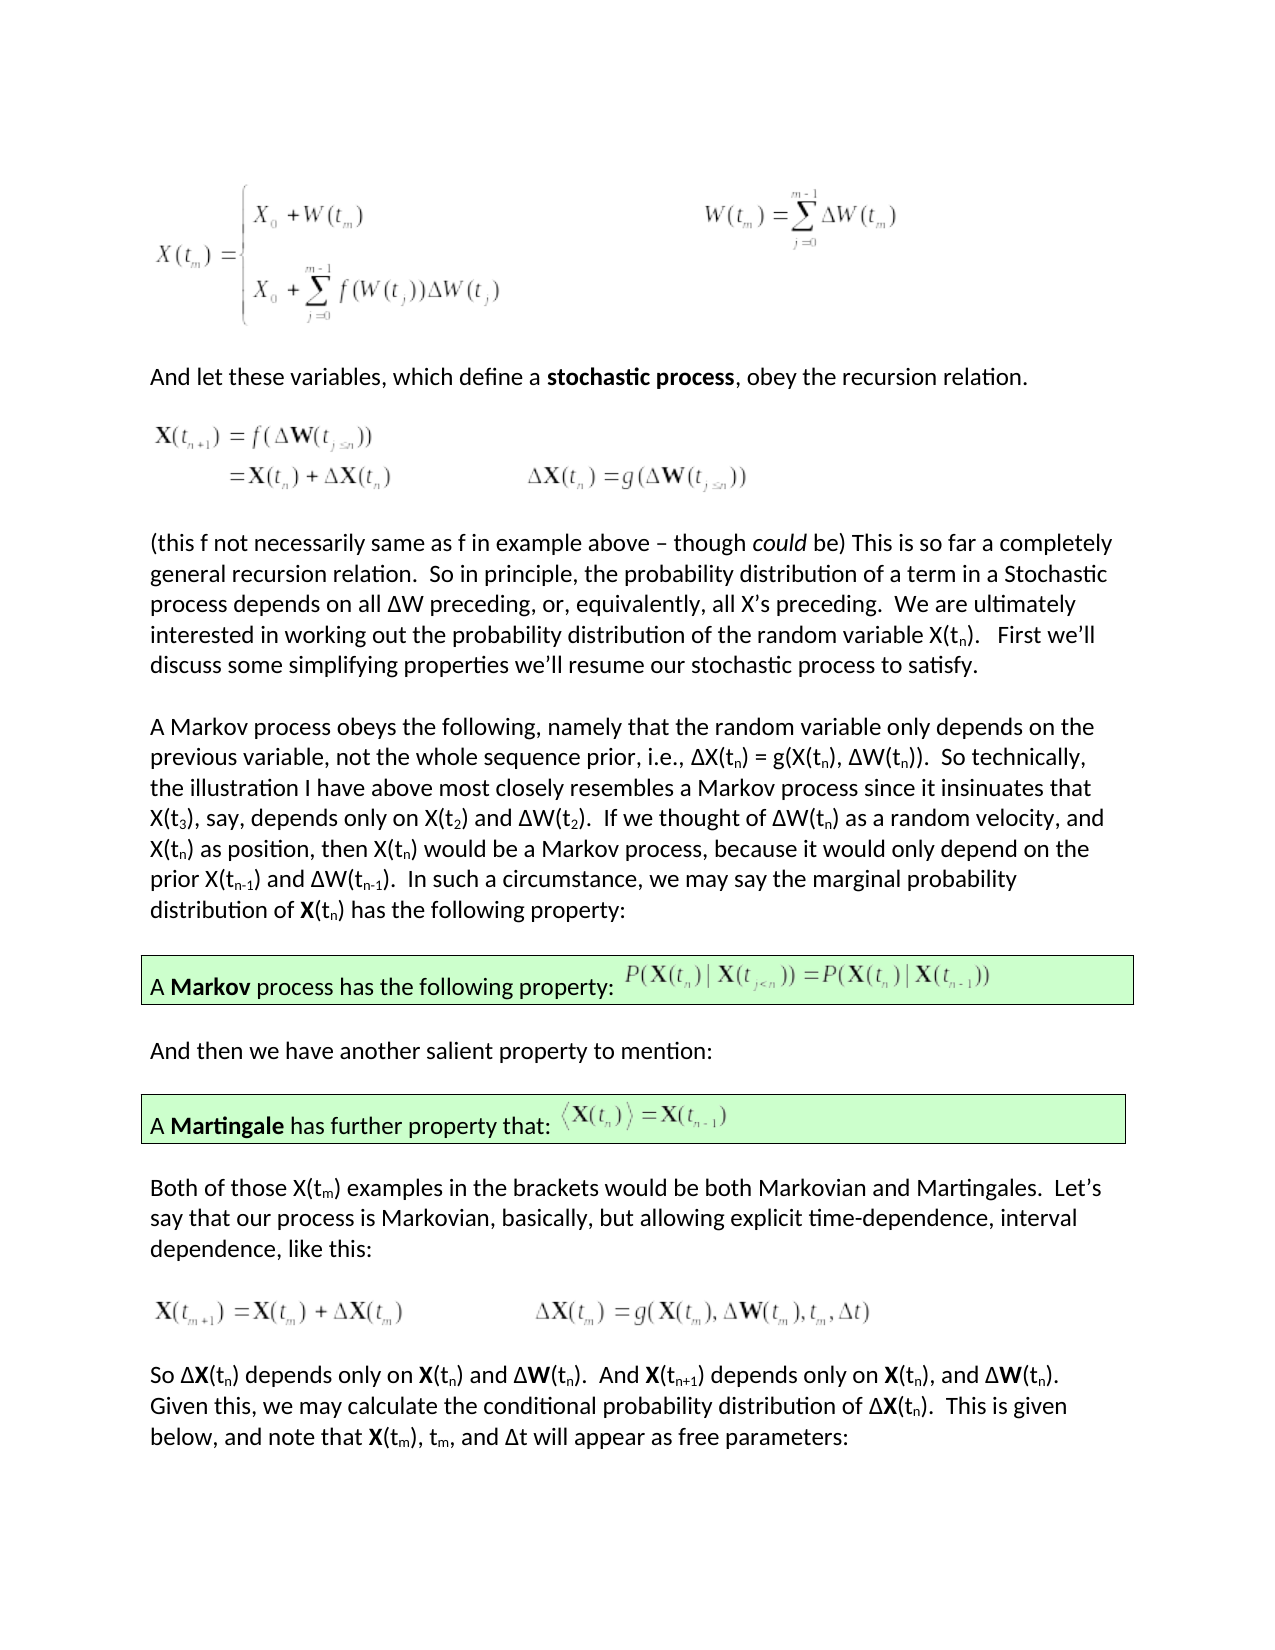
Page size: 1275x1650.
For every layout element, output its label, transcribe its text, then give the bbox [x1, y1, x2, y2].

text A Markov process has the following property: [142, 956, 1133, 1004]
text So ΔX(tn) depends only on X(tn) and ΔW(tn). And X(tn+1) depends only on X(tn), and ΔW(tn). Given this, we may calculate the conditional probability distribution of ΔX(tn). This is given below, and note that X(tm), tm, and Δt will appear as free parameters: [150, 1359, 1125, 1451]
text And let these variables, which define a stochastic process, obey the recursion relation. [150, 361, 1125, 392]
text Both of those X(tm) examples in the brackets would be both Markovian and Martingales. Let’s say that our process is Markovian, basically, but allowing explicit time-dependence, interval dependence, like this: [150, 1172, 1125, 1263]
text And then we have another salient property to mention: [150, 1035, 1125, 1066]
text (this f not necessarily same as f in example above – though could be) This is so far a completely general recursion relation. So in principle, the probability distribution of a term in a Stochastic process depends on all ΔW preceding, or, equivalently, all X’s preceding. We are ultimately interested in working out the probability distribution of the random variable X(tn). First we’ll discuss some simplifying properties we’ll resume our stochastic process to satisfy. [150, 528, 1125, 680]
text A Markov process obeys the following, namely that the random variable only depends on the previous variable, not the whole sequence prior, i.e., ΔX(tn) = g(X(tn), ΔW(tn)). So technically, the illustration I have above most closely resembles a Markov process since it insinuates that X(t3), say, depends only on X(t2) and ΔW(t2). If we thought of ΔW(tn) as a random velocity, and X(tn) as position, then X(tn) would be a Markov process, because it would only depend on the prior X(tn-1) and ΔW(tn-1). In such a circumstance, we may say the marginal probability distribution of X(tn) has the following property: [150, 711, 1125, 924]
text A Martingale has further property that: [142, 1095, 1125, 1143]
